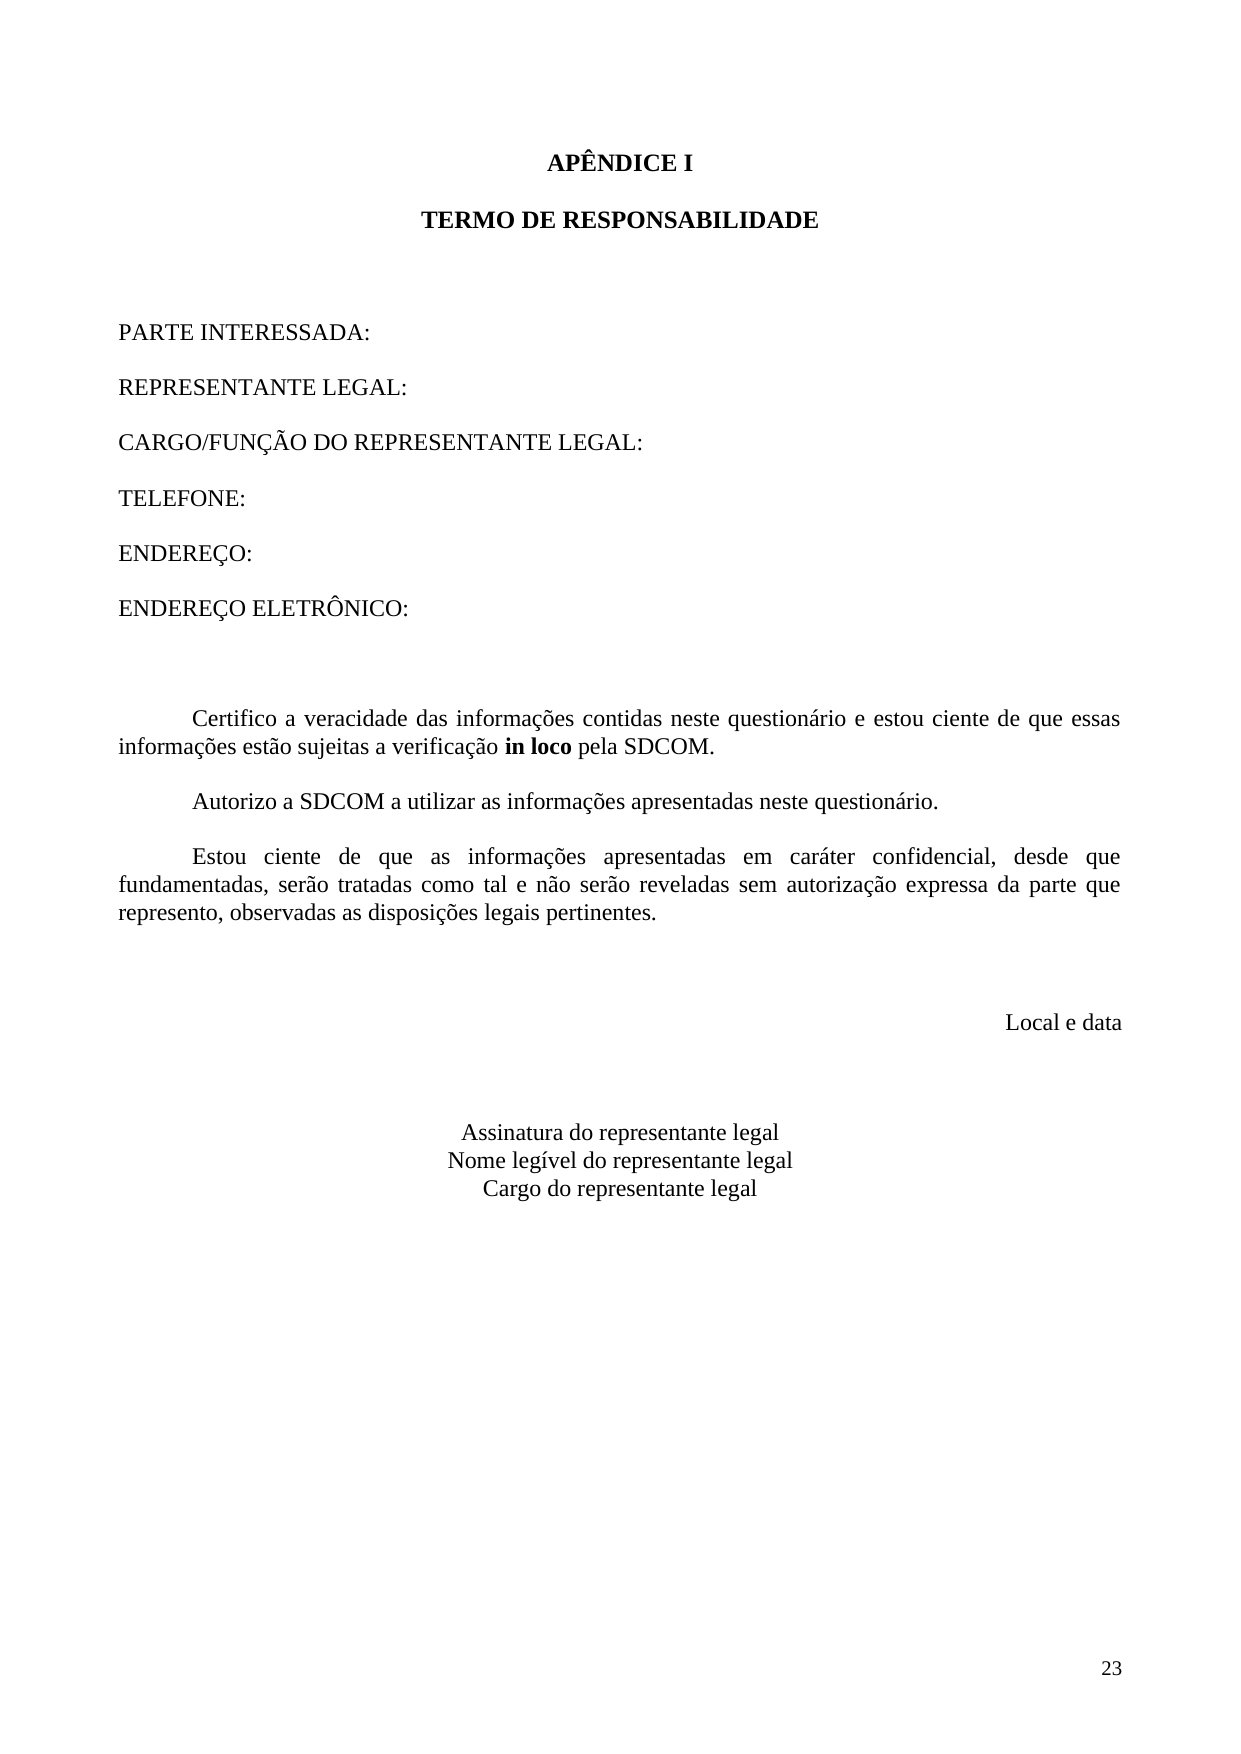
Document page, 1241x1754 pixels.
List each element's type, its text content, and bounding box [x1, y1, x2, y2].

text Cargo do representante legal [118, 1174, 1122, 1201]
text Autorizo a SDCOM a utilizar as informações apresentadas neste questionário. [118, 787, 1122, 815]
text CARGO/FUNÇÃO DO REPRESENTANTE LEGAL: [118, 428, 1122, 456]
text Assinatura do representante legal [118, 1118, 1122, 1146]
subtitle APÊNDICE I [118, 148, 1122, 176]
text TERMO DE RESPONSABILIDADE [118, 205, 1122, 234]
text Certifico a veracidade das informações contidas neste questionário e estou ciente de que essas informações estão sujeitas a verificação in loco pela SDCOM. [118, 704, 1122, 759]
text Local e data [118, 1008, 1122, 1036]
text PARTE INTERESSADA: [118, 318, 1122, 346]
text ENDEREÇO: [118, 539, 1122, 566]
text TELEFONE: [118, 483, 1122, 511]
text Estou ciente de que as informações apresentadas em caráter confidencial, desde que fundamentadas, serão tratadas como tal e não serão reveladas sem autorização expressa da parte que represento, observadas as disposições legais pertinentes. [118, 842, 1122, 925]
text REPRESENTANTE LEGAL: [118, 373, 1122, 401]
text Nome legível do representante legal [118, 1146, 1122, 1174]
text ENDEREÇO ELETRÔNICO: [118, 594, 1122, 622]
